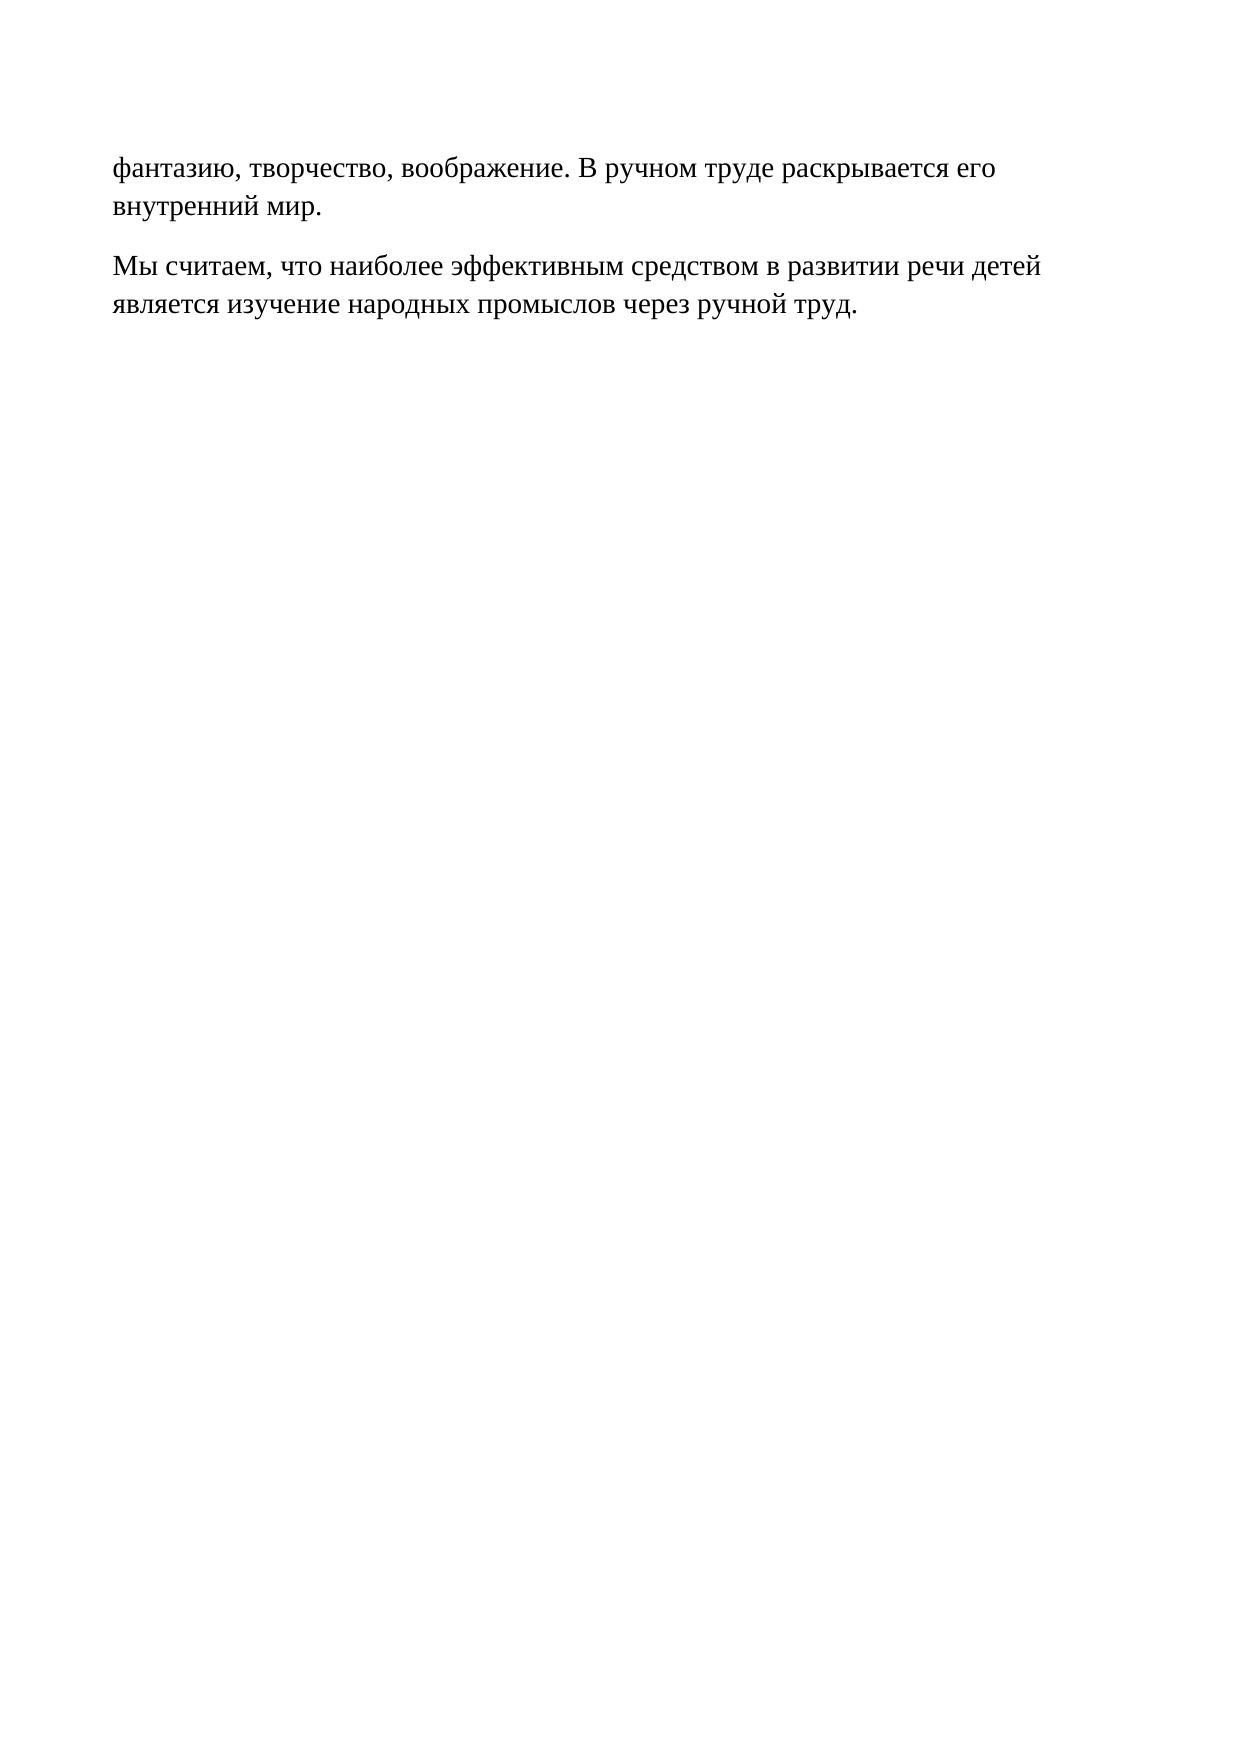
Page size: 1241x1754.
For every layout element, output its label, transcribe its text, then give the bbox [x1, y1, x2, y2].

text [112, 150, 1128, 222]
text Мы считаем, что наиболее эффективным средством в развитии речи детей является изучение народных промыслов через ручной труд. [112, 248, 1128, 320]
